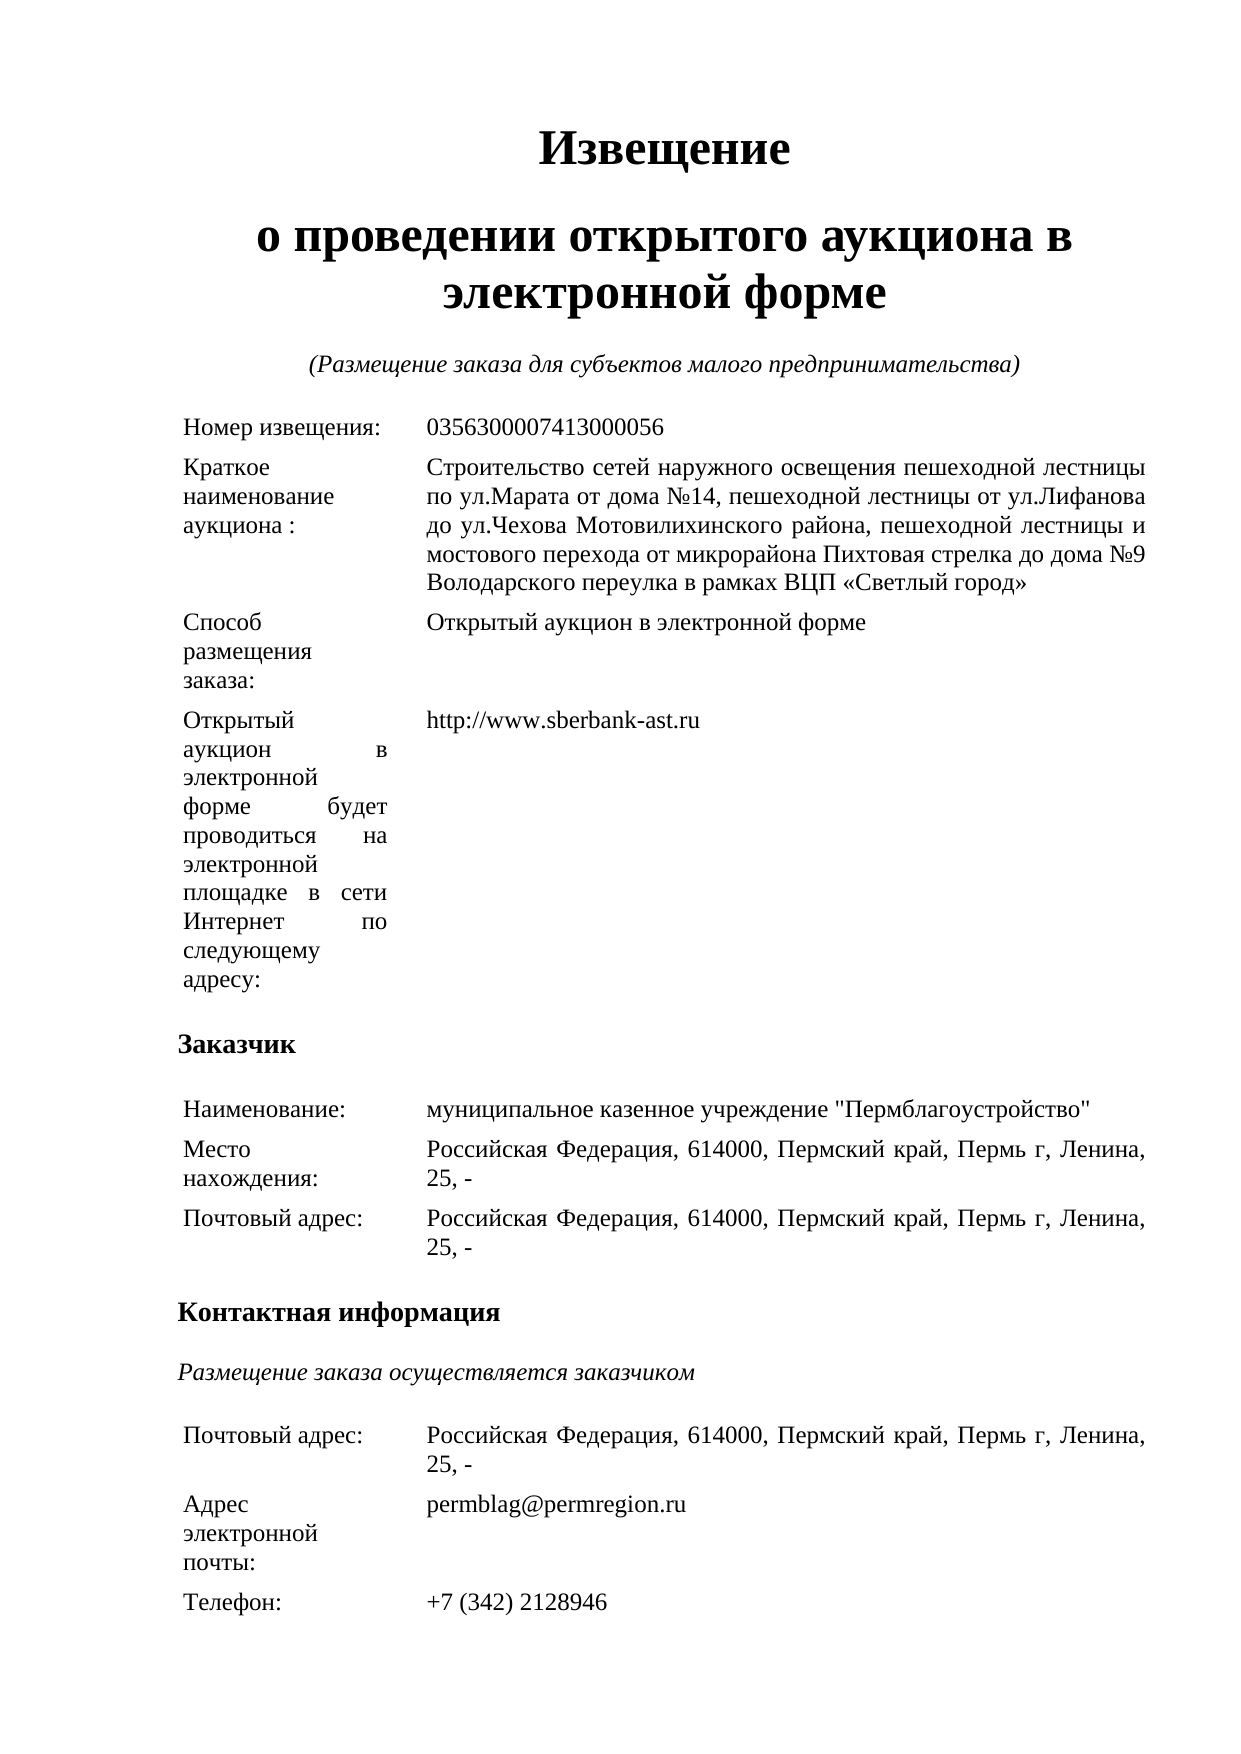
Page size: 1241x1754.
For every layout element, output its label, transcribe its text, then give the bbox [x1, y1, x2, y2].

table_header Наименование: [177, 1089, 421, 1129]
table_cell Телефон: [177, 1581, 421, 1621]
table_header 0356300007413000056 [421, 407, 1152, 447]
table_cell +7 (342) 2128946 [421, 1581, 1152, 1621]
text Размещение заказа осуществляется заказчиком [177, 1357, 1152, 1386]
table_cell Российская Федерация, 614000, Пермский край, Пермь г, Ленина, 25, - [421, 1129, 1152, 1198]
table_cell Российская Федерация, 614000, Пермский край, Пермь г, Ленина, 25, - [421, 1198, 1152, 1266]
text Заказчик [177, 1027, 1152, 1060]
table_header Российская Федерация, 614000, Пермский край, Пермь г, Ленина, 25, - [421, 1415, 1152, 1484]
table_header Номер извещения: [177, 407, 421, 447]
table_cell Открытый аукцион в электронной форме [421, 602, 1152, 699]
table_cell permblag@permregion.ru [421, 1484, 1152, 1581]
table_cell Строительство сетей наружного освещения пешеходной лестницы по ул.Марата от дома №14, пешеходной лестницы от ул.Лифанова до ул.Чехова Мотовилихинского района, пешеходной лестницы и мостового перехода от микрорайона Пихтовая стрелка до дома №9 Володарского переулка в рамках ВЦП «Светлый город» [421, 447, 1152, 602]
table_header муниципальное казенное учреждение "Пермблагоустройство" [421, 1089, 1152, 1129]
text Контактная информация [177, 1296, 1152, 1328]
text (Размещение заказа для субъектов малого предпринимательства) [177, 349, 1152, 378]
table_cell Открытый аукцион в электронной форме будет проводиться на электронной площадке в сети Интернет по следующему адресу: [177, 699, 421, 998]
text о проведении открытого аукциона в электронной форме [177, 205, 1152, 320]
table_cell Способ размещения заказа: [177, 602, 421, 699]
text Извещение [177, 118, 1152, 176]
table_header Почтовый адрес: [177, 1415, 421, 1484]
table_cell Место нахождения: [177, 1129, 421, 1198]
table_cell http://www.sberbank-ast.ru [421, 699, 1152, 998]
table_cell Краткое наименование аукциона : [177, 447, 421, 602]
table_cell Почтовый адрес: [177, 1198, 421, 1266]
table_cell Адрес электронной почты: [177, 1484, 421, 1581]
